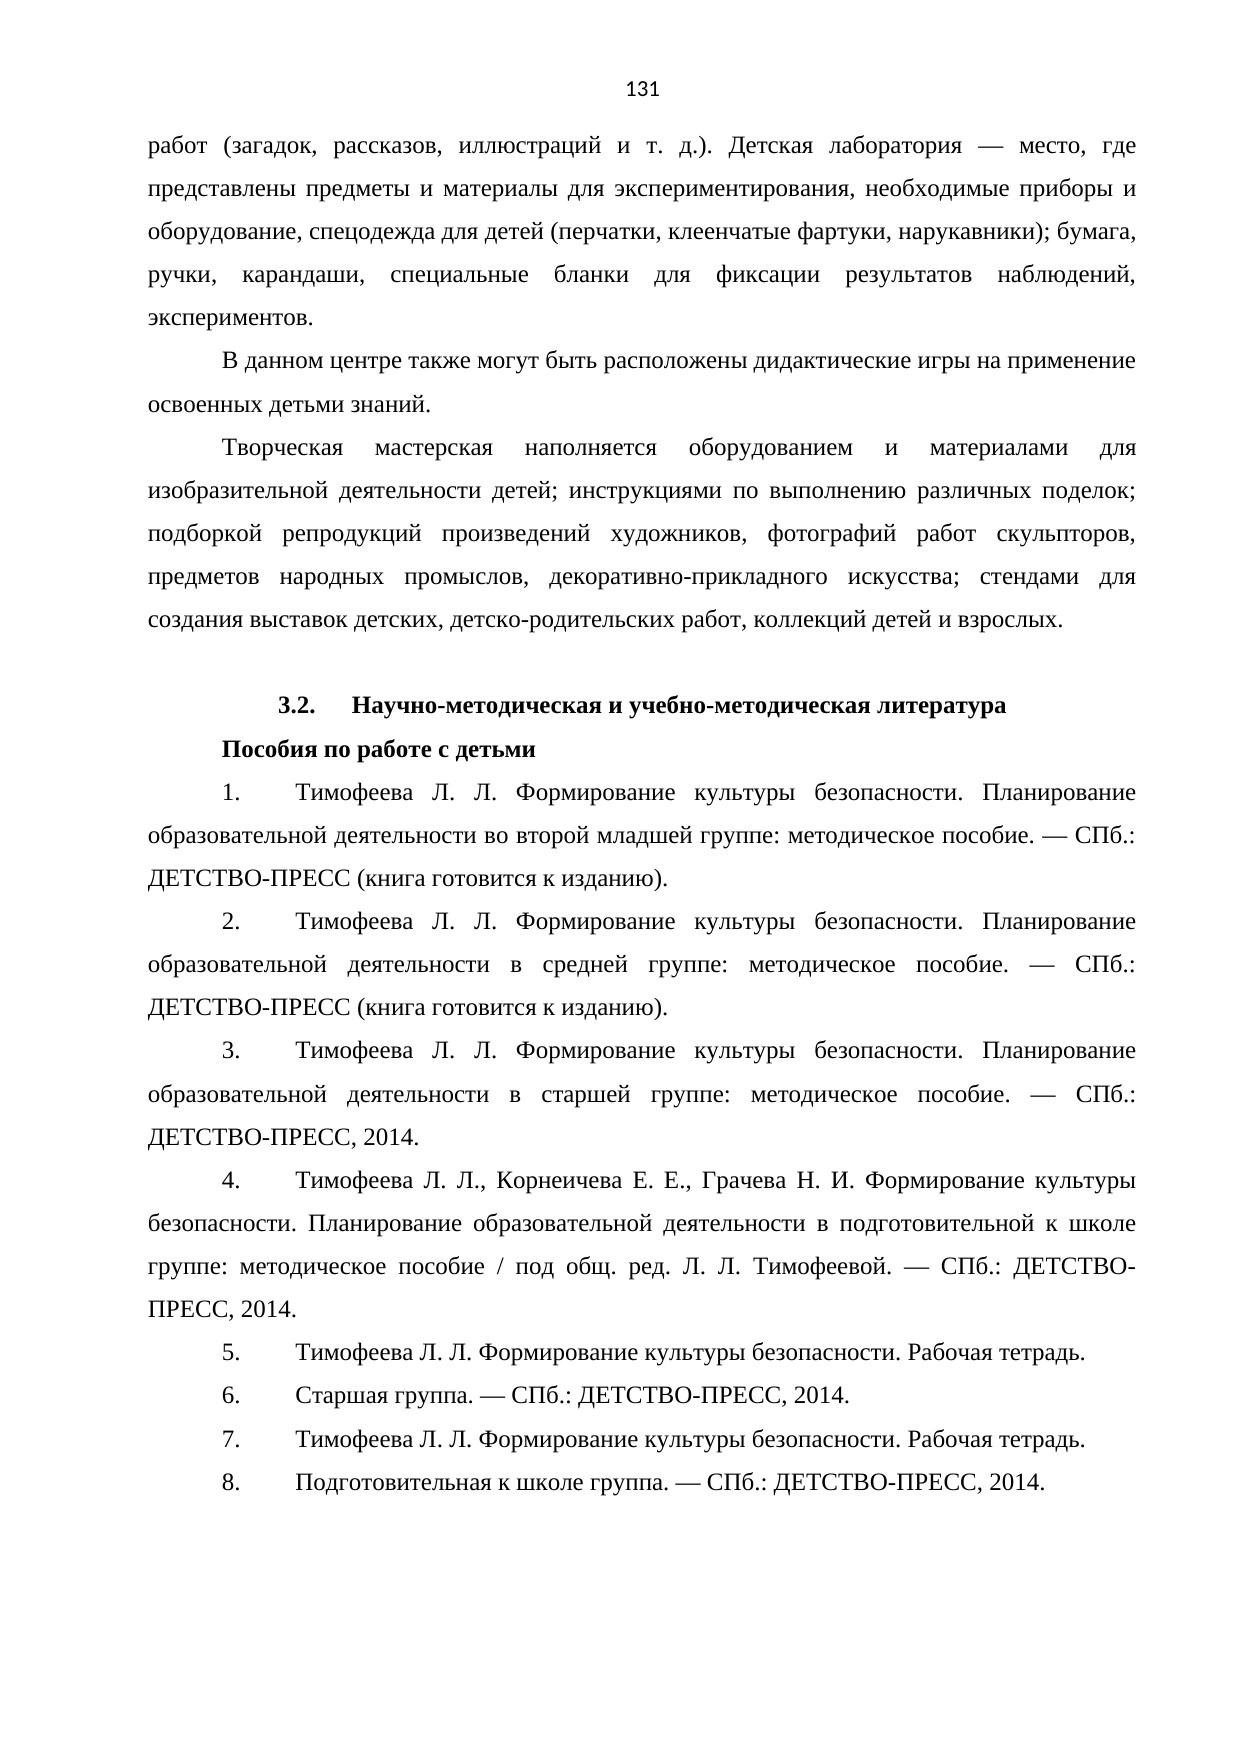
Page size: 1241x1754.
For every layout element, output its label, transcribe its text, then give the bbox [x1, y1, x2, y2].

list Тимофеева Л. Л. Формирование культуры безопасности. Планирование образовательной деятельности в средней группе: методическое пособие. — СПб.: ДЕТСТВО-ПРЕСС (книга готовится к изданию). [148, 906, 1137, 1021]
list Тимофеева Л. Л., Корнеичева Е. Е., Грачева Н. И. Формирование культуры безопасности. Планирование образовательной деятельности в подготовительной к школе группе: методическое пособие / под общ. ред. Л. Л. Тимофеевой. — СПб.: ДЕТСТВО-ПРЕСС, 2014. [148, 1165, 1137, 1323]
list Тимофеева Л. Л. Формирование культуры безопасности. Рабочая тетрадь. [148, 1424, 1137, 1452]
list Тимофеева Л. Л. Формирование культуры безопасности. Планирование образовательной деятельности во второй младшей группе: методическое пособие. — СПб.: ДЕТСТВО-ПРЕСС (книга готовится к изданию). [148, 777, 1137, 892]
list Старшая группа. — СПб.: ДЕТСТВО-ПРЕСС, 2014. [148, 1381, 1137, 1409]
list Тимофеева Л. Л. Формирование культуры безопасности. Рабочая тетрадь. [148, 1337, 1137, 1366]
list Подготовительная к школе группа. — СПб.: ДЕТСТВО-ПРЕСС, 2014. [148, 1467, 1137, 1496]
list Научно-методическая и учебно-методическая литература [148, 691, 1137, 719]
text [148, 130, 1137, 331]
list Тимофеева Л. Л. Формирование культуры безопасности. Планирование образовательной деятельности в старшей группе: методическое пособие. — СПб.: ДЕТСТВО-ПРЕСС, 2014. [148, 1036, 1137, 1151]
list Пособия по работе с детьми [148, 734, 1137, 762]
text Творческая мастерская наполняется оборудованием и материалами для изобразительной деятельности детей; инструкциями по выполнению различных поделок; подборкой репродукций произведений художников, фотографий работ скульпторов, предметов народных промыслов, декоративно-прикладного искусства; стендами для создания выставок детских, детско-родительских работ, коллекций детей и взрослых. [148, 432, 1137, 633]
text В данном центре также могут быть расположены дидактические игры на применение освоенных детьми знаний. [148, 346, 1137, 417]
